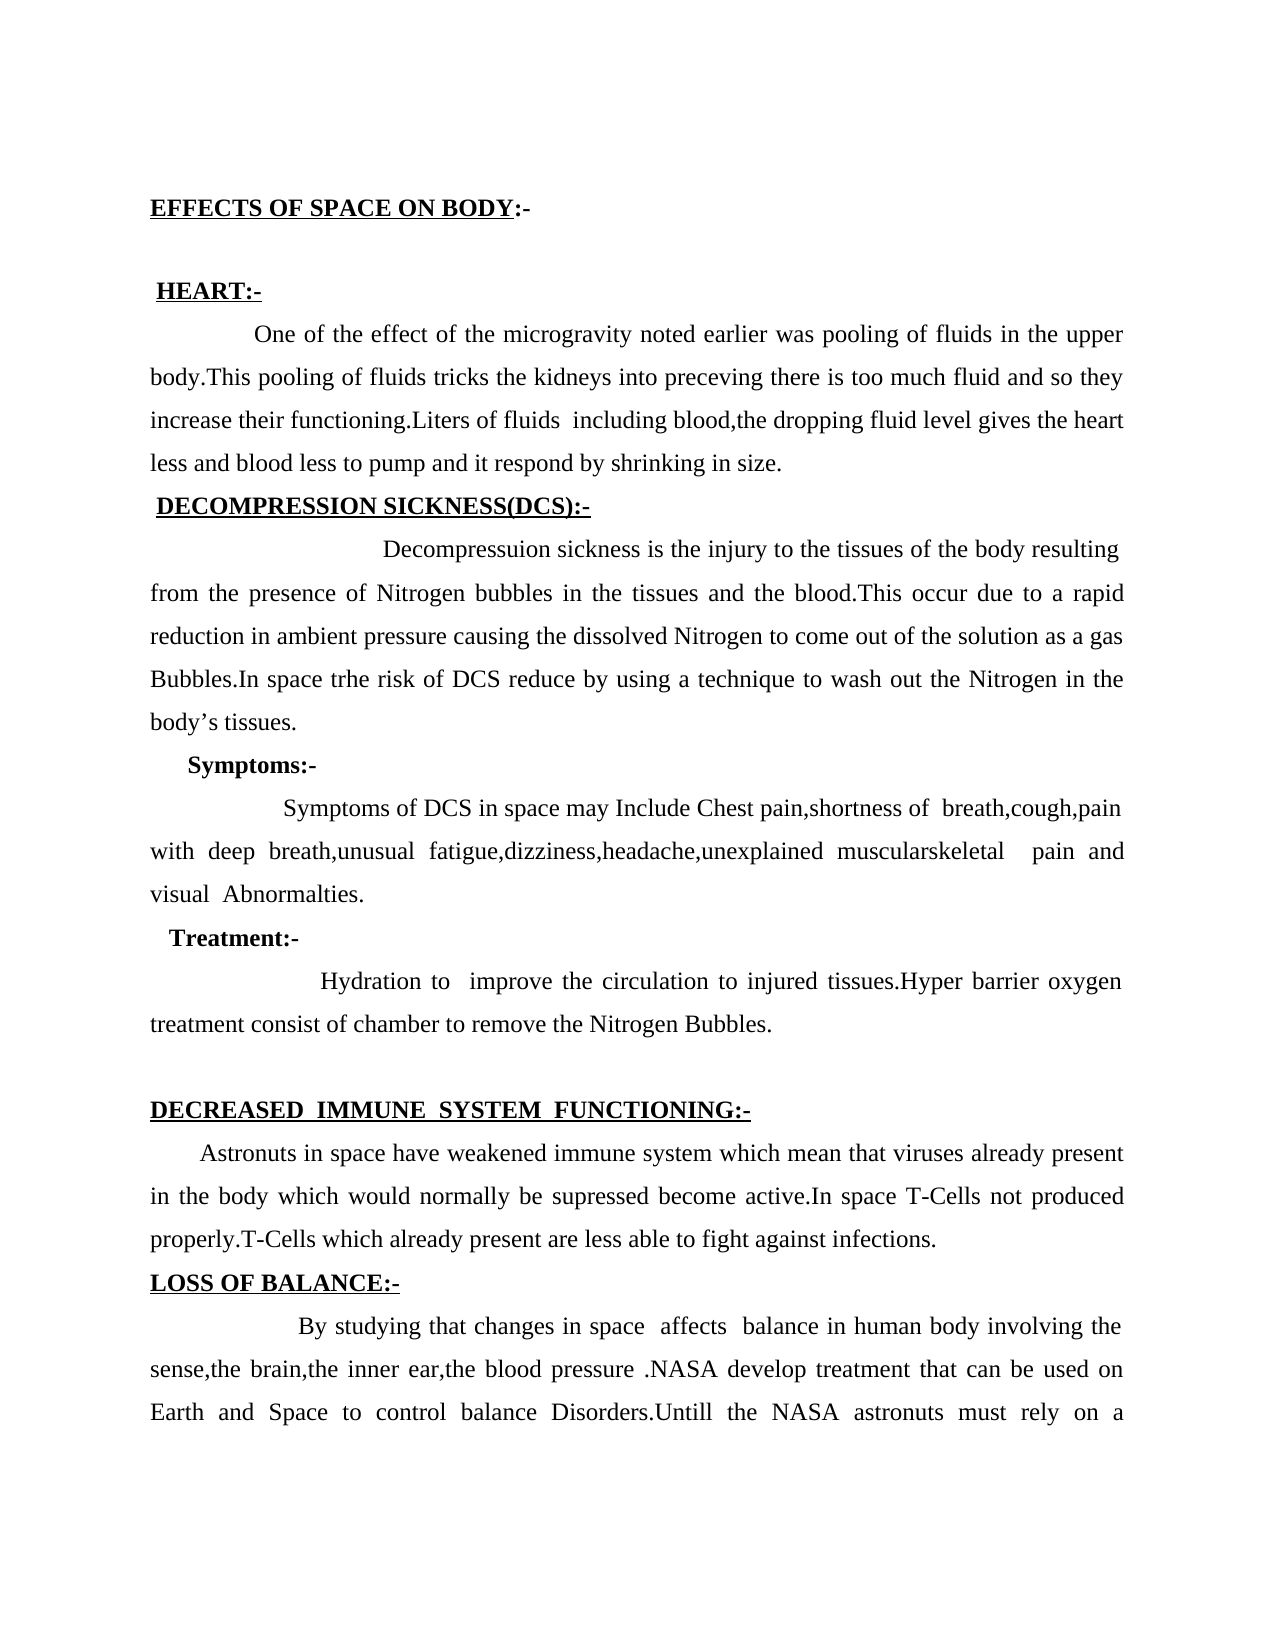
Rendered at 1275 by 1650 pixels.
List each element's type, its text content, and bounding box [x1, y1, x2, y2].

text Hydration to improve the circulation to injured tissues.Hyper barrier oxygen treatment consist of chamber to remove the Nitrogen Bubbles. [150, 966, 1125, 1038]
text Astronuts in space have weakened immune system which mean that viruses already present in the body which would normally be supressed become active.In space T-Cells not produced properly.T-Cells which already present are less able to fight against infections. [150, 1138, 1125, 1253]
text One of the effect of the microgravity noted earlier was pooling of fluids in the upper body.This pooling of fluids tricks the kidneys into preceving there is too much fluid and so they increase their functioning.Liters of fluids including blood,the dropping fluid level gives the heart less and blood less to pump and it respond by shrinking in size. [150, 319, 1125, 477]
text EFFECTS OF SPACE ON BODY:- [150, 193, 1125, 222]
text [150, 1311, 1125, 1426]
text HEART:- [150, 276, 1125, 304]
text Decompressuion sickness is the injury to the tissues of the body resulting from the presence of Nitrogen bubbles in the tissues and the blood.This occur due to a rapid reduction in ambient pressure causing the dissolved Nitrogen to come out of the solution as a gas Bubbles.In space trhe risk of DCS reduce by using a technique to wash out the Nitrogen in the body’s tissues. [150, 534, 1125, 736]
text Treatment:- [150, 923, 1125, 951]
text Symptoms:- [150, 750, 1125, 779]
text Symptoms of DCS in space may Include Chest pain,shortness of breath,cough,pain with deep breath,unusual fatigue,dizziness,headache,unexplained muscularskeletal pain and visual Abnormalties. [150, 793, 1125, 908]
text DECOMPRESSION SICKNESS(DCS):- [150, 491, 1125, 520]
text DECREASED IMMUNE SYSTEM FUNCTIONING:- [150, 1095, 1125, 1124]
text LOSS OF BALANCE:- [150, 1268, 1125, 1296]
